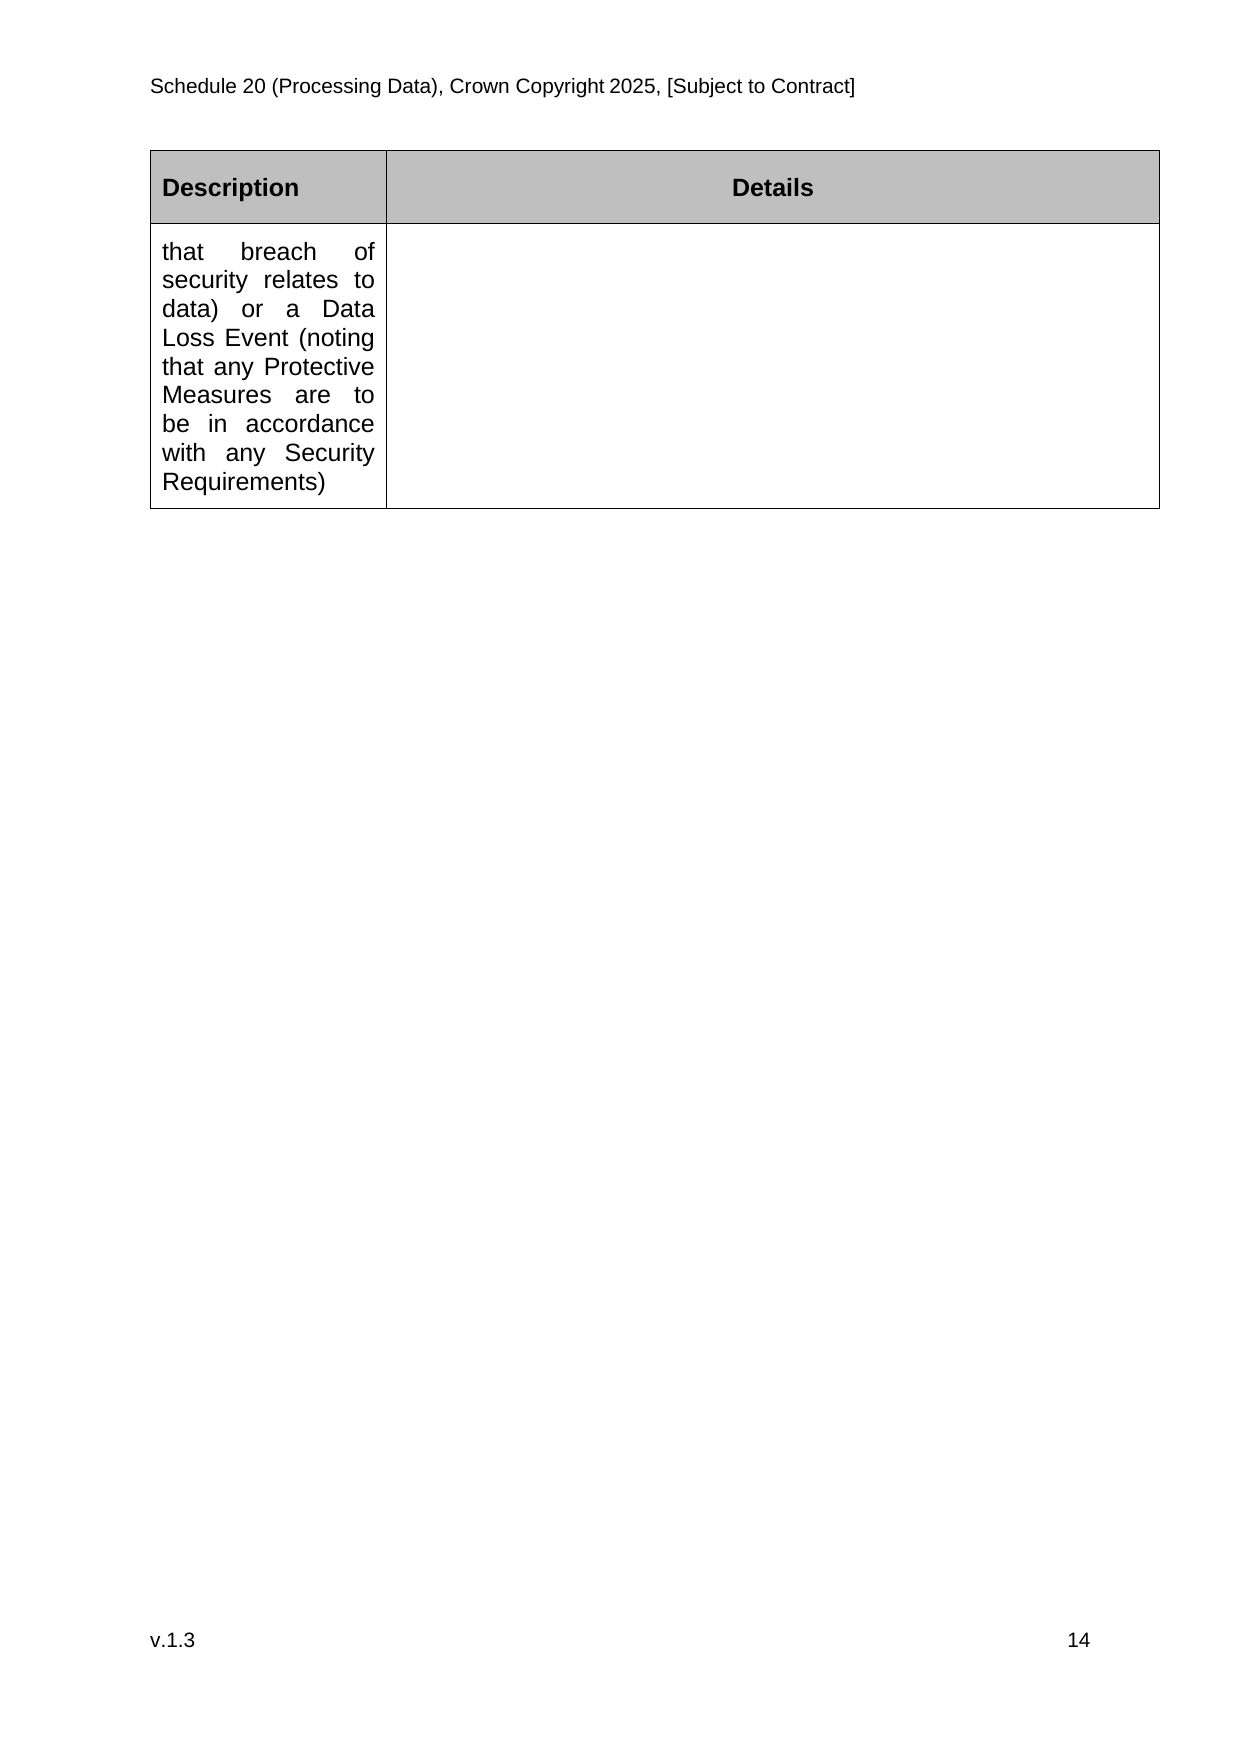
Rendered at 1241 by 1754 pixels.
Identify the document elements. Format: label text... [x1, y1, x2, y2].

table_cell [151, 224, 386, 508]
table_header Description [151, 151, 386, 223]
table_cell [387, 224, 1159, 508]
table_header Details [387, 151, 1159, 223]
